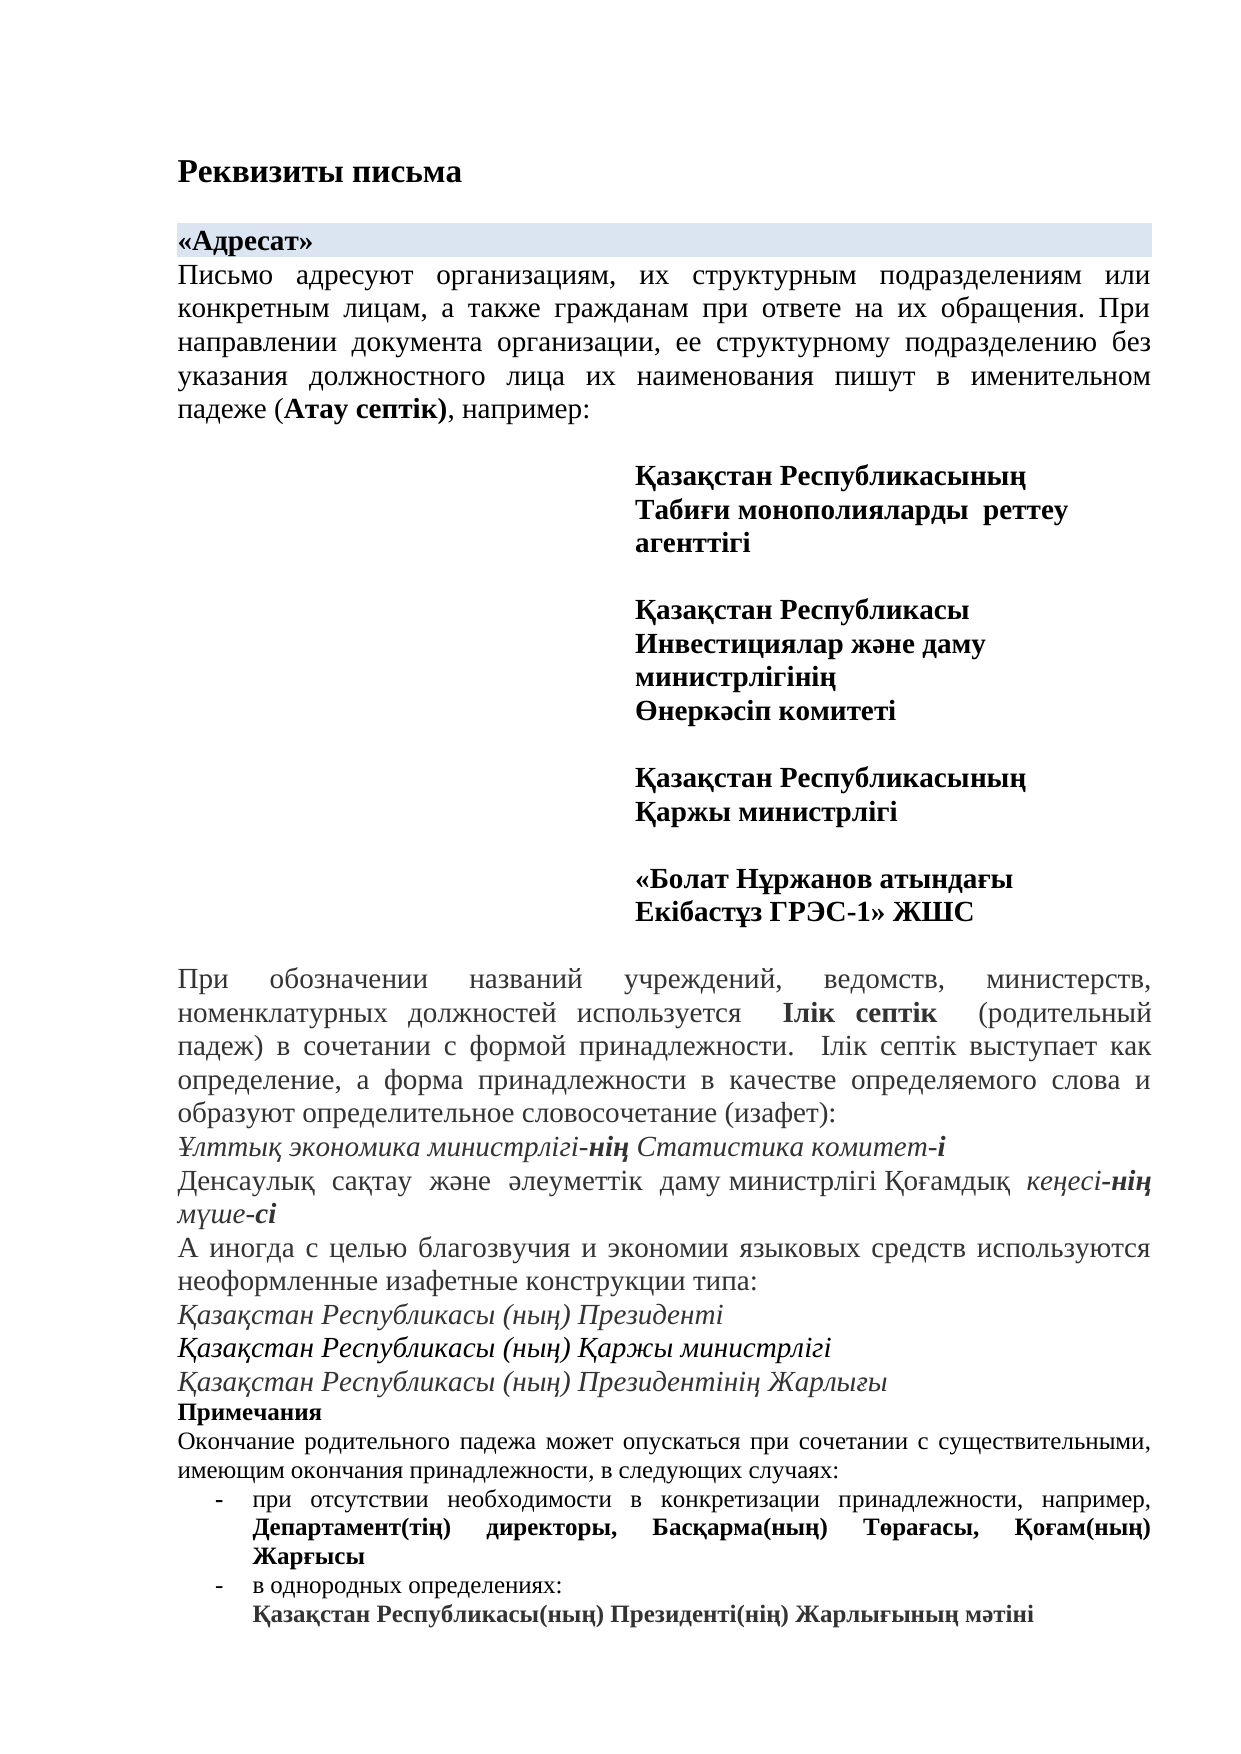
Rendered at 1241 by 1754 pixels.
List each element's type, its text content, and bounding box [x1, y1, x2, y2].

text Инвестициялар және даму министрлігінің [635, 626, 1152, 693]
text При обозначении названий учреждений, ведомств, министерств, номенклатурных должностей используется Ілiк септiк (родительный падеж) в сочетании с формой принадлежности. Ілік септiк выступает как определение, а форма принадлежности в качестве определяемого слова и образуют определительное словосочетание (изафет): [177, 961, 1152, 1129]
list в однородных определениях: [215, 1570, 1152, 1599]
text «Адресат» [177, 223, 1152, 257]
text Қазақстан Республикасының [635, 760, 1152, 794]
text Окончание родительного падежа может опускаться при сочетании с существительными, имеющим окончания принадлежности, в следующих случаях: [177, 1426, 1152, 1484]
text Қазақстан Республикасы (ның) Қаржы министрлігі [177, 1330, 1152, 1364]
text Қазақстан Республикасы [635, 592, 1152, 626]
list при отсутствии необходимости в конкретизации принадлежности, например, Департамент(тің) директоры, Басқарма(ның) Төрағасы, Қоғам(ның) Жарғысы [215, 1484, 1152, 1570]
text Реквизиты письма [177, 152, 1152, 190]
text Екібастұз ГРЭС-1» ЖШС [635, 894, 1152, 928]
text Қаржы министрлігі [635, 794, 1152, 827]
text Письмо адресуют организациям, их структурным подразделениям или конкретным лицам, а также гражданам при ответе на их обращения. При направлении документа организации, ее структурному подразделению без указания должностного лица их наименования пишут в именительном падеже (Атау септік), например: [177, 257, 1152, 425]
text «Болат Нұржанов атындағы [635, 861, 1152, 894]
text Денсаулық сақтау және әлеуметтік даму министрлігі Қоғамдық кеңесі-нің мүше-сі [177, 1163, 1152, 1230]
text Ұлттық экономика министрлігі-нің Статистика комитет-і [177, 1129, 1152, 1163]
list Қазақстан Республикасы(ның) Президентi(нiң) Жарлығының мәтiнi [252, 1599, 1152, 1627]
text А иногда с целью благозвучия и экономии языковых средств используются неоформленные изафетные конструкции типа: [177, 1230, 1152, 1297]
text Қазақстан Республикасы (ның) Президентi [177, 1297, 1152, 1330]
text агенттігі [635, 525, 1152, 559]
text Табиғи монополияларды реттеу [635, 492, 1152, 525]
text Қазақстан Республикасы (ның) Президентiнiң Жарлығы [177, 1364, 1152, 1397]
text Өнеркәсіп комитеті [635, 693, 1152, 727]
text Қазақстан Республикасының [635, 458, 1152, 492]
text Примечания [177, 1397, 1152, 1426]
